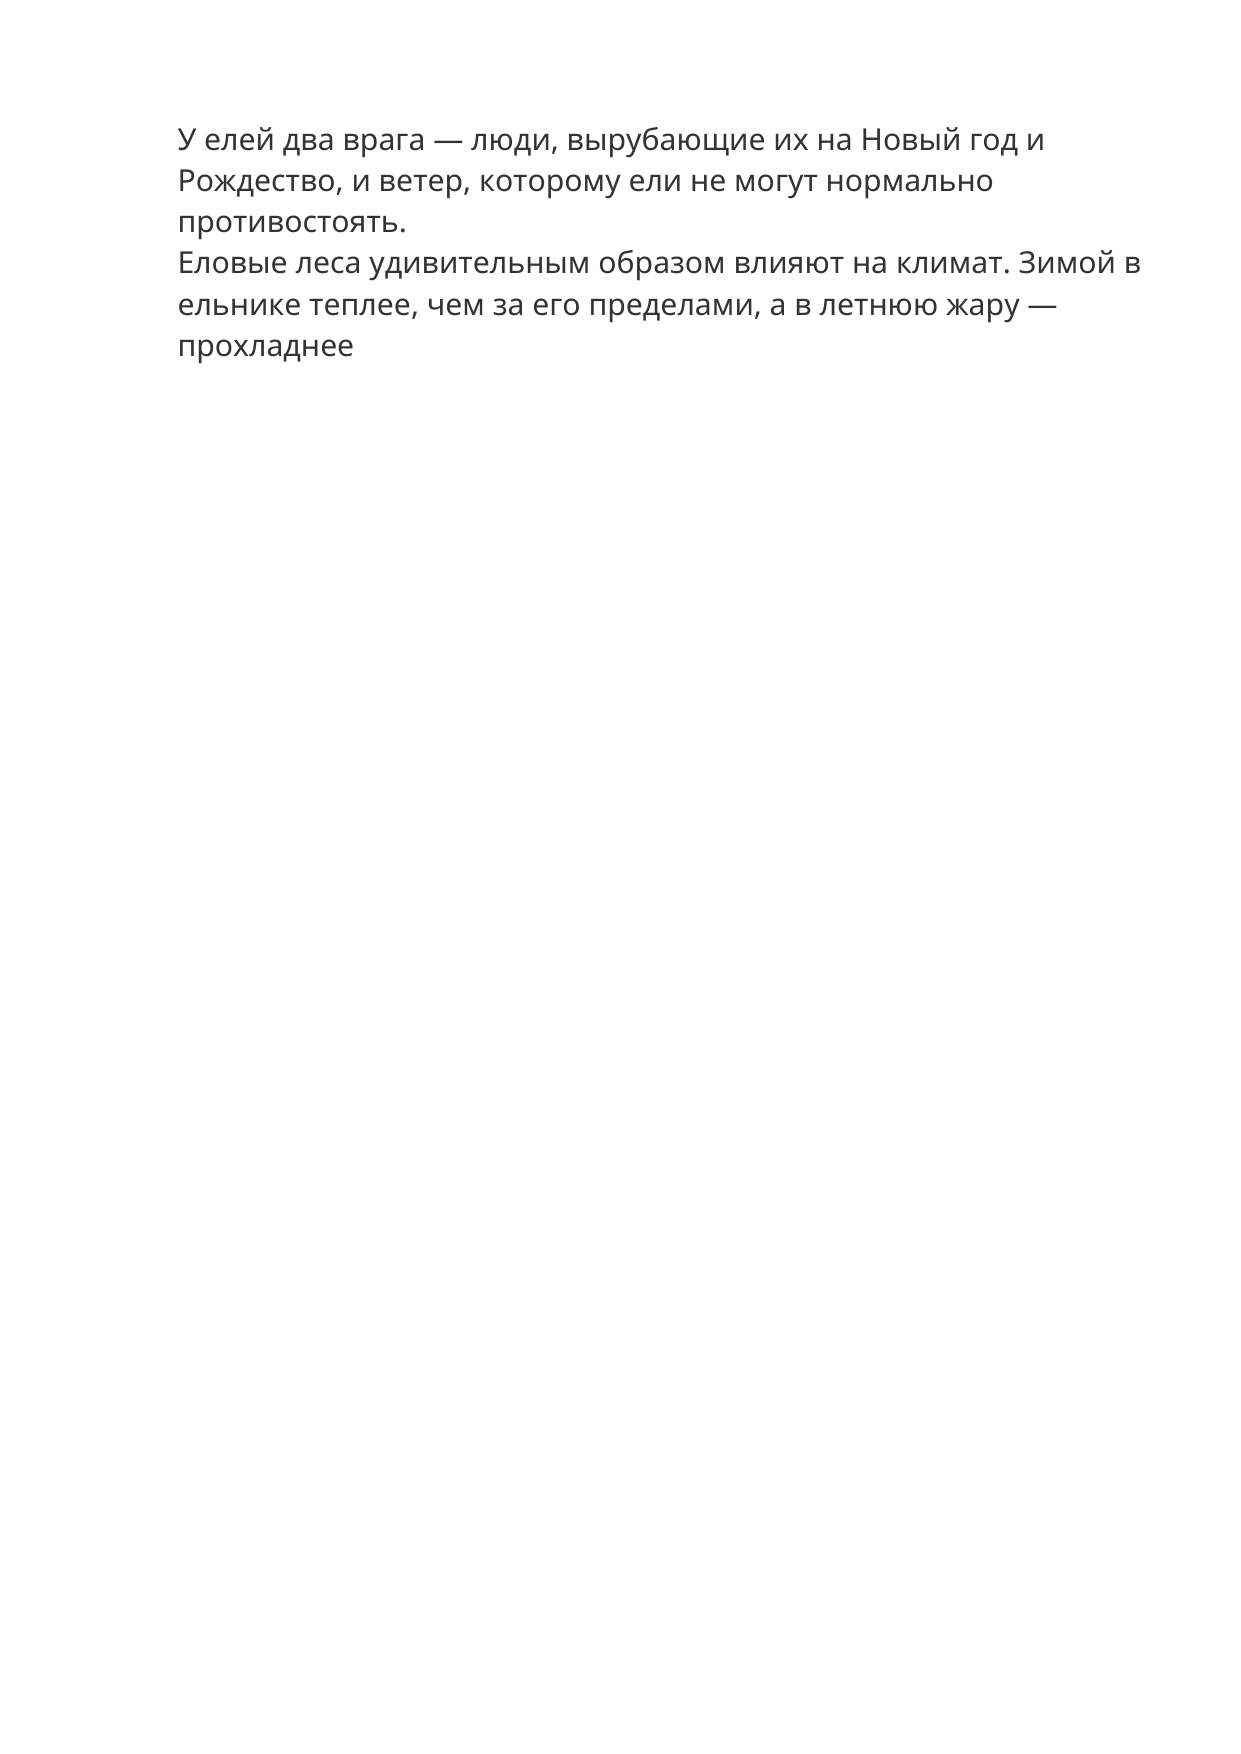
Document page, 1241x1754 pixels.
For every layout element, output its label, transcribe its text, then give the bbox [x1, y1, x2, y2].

text Еловые леса удивительным образом влияют на климат. Зимой в ельнике теплее, чем за его пределами, а в летнюю жару — прохладнее [177, 242, 1152, 365]
text У елей два врага — люди, вырубающие их на Новый год и Рождество, и ветер, которому ели не могут нормально противостоять. [177, 118, 1152, 242]
